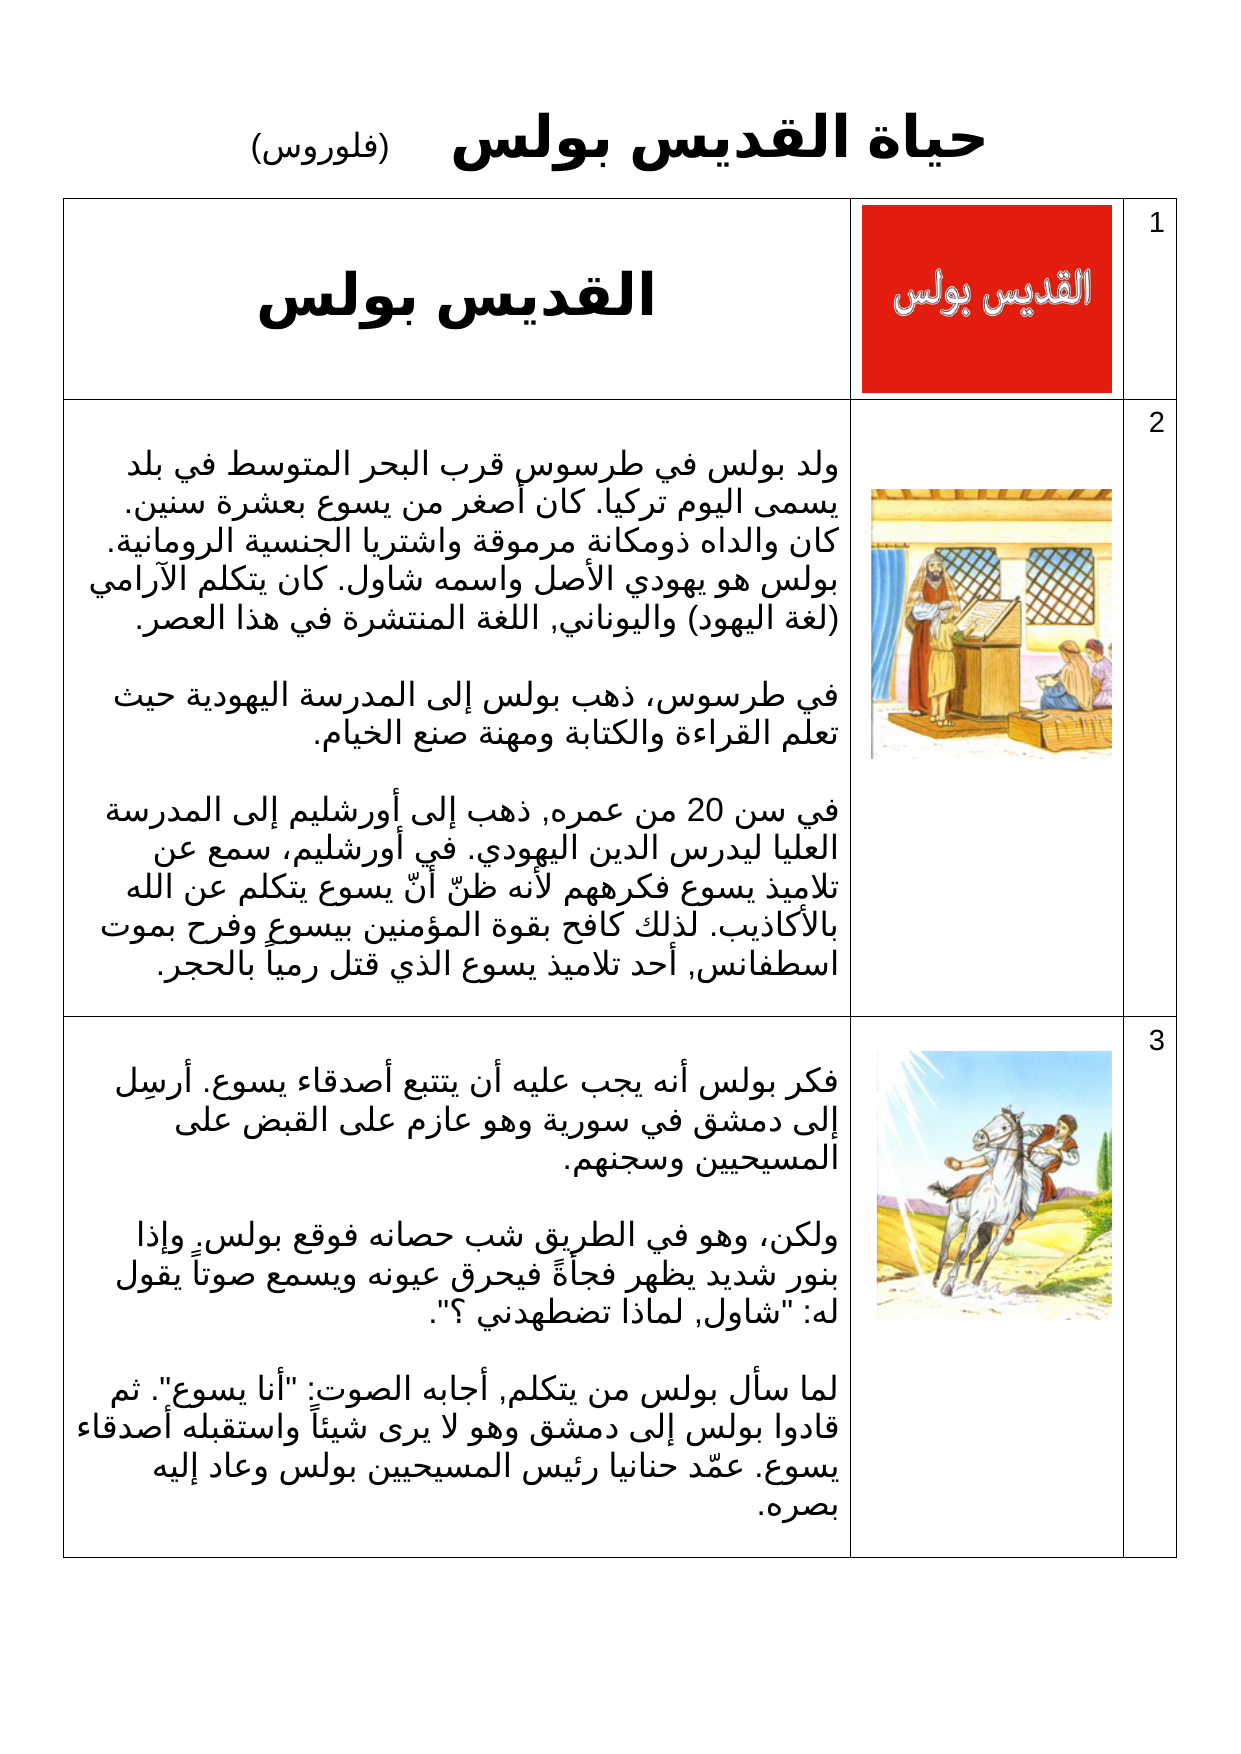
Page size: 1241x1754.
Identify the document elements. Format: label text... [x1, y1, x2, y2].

table_cell فكر بولس أنه يجب عليه أن يتتبع أصدقاء يسوع. أرسِل إلى دمشق في سورية وهو عازم على القبض على المسيحيين وسجنهم. ولكن، وهو في الطريق شب حصانه فوقع بولس. وإذا بنور شديد يظهر فجأةً فيحرق عيونه ويسمع صوتاً يقول له: "شاول, لماذا تضطهدني ؟". لما سأل بولس من يتكلم, أجابه الصوت: "أنا يسوع". ثم قادوا بولس إلى دمشق وهو لا يرى شيئاً واستقبله أصدقاء يسوع. عمّد حنانيا رئيس المسيحيين بولس وعاد إليه بصره. [64, 1017, 850, 1557]
table_cell 3 [1124, 1017, 1176, 1557]
picture [862, 205, 1112, 393]
table_header [851, 199, 1123, 398]
table_cell ولد بولس في طرسوس قرب البحر المتوسط في بلد يسمى اليوم تركيا. كان أصغر من يسوع بعشرة سنين. كان والداه ذومكانة مرموقة واشتريا الجنسية الرومانية. بولس هو يهودي الأصل واسمه شاول. كان يتكلم الآرامي (لغة اليهود) واليوناني, اللغة المنتشرة في هذا العصر. في طرسوس، ذهب بولس إلى المدرسة اليهودية حيث تعلم القراءة والكتابة ومهنة صنع الخيام. في سن 20 من عمره, ذهب إلى أورشليم إلى المدرسة العليا ليدرس الدين اليهودي. في أورشليم، سمع عن تلاميذ يسوع فكرههم لأنه ظنّ أنّ يسوع يتكلم عن الله بالأكاذيب. لذلك كافح بقوة المؤمنين بيسوع وفرح بموت اسطفانس, أحد تلاميذ يسوع الذي قتل رمياً بالحجر. [64, 400, 850, 1016]
table_cell [851, 1017, 1123, 1557]
table_cell [851, 400, 1123, 1016]
picture [871, 489, 1112, 759]
picture [876, 1051, 1112, 1320]
table_header 1 [1124, 199, 1176, 398]
table_header القديس بولس [64, 199, 850, 398]
table_cell 2 [1124, 400, 1176, 1016]
text حياة القديس بولس (فلوروس) [75, 103, 1165, 170]
